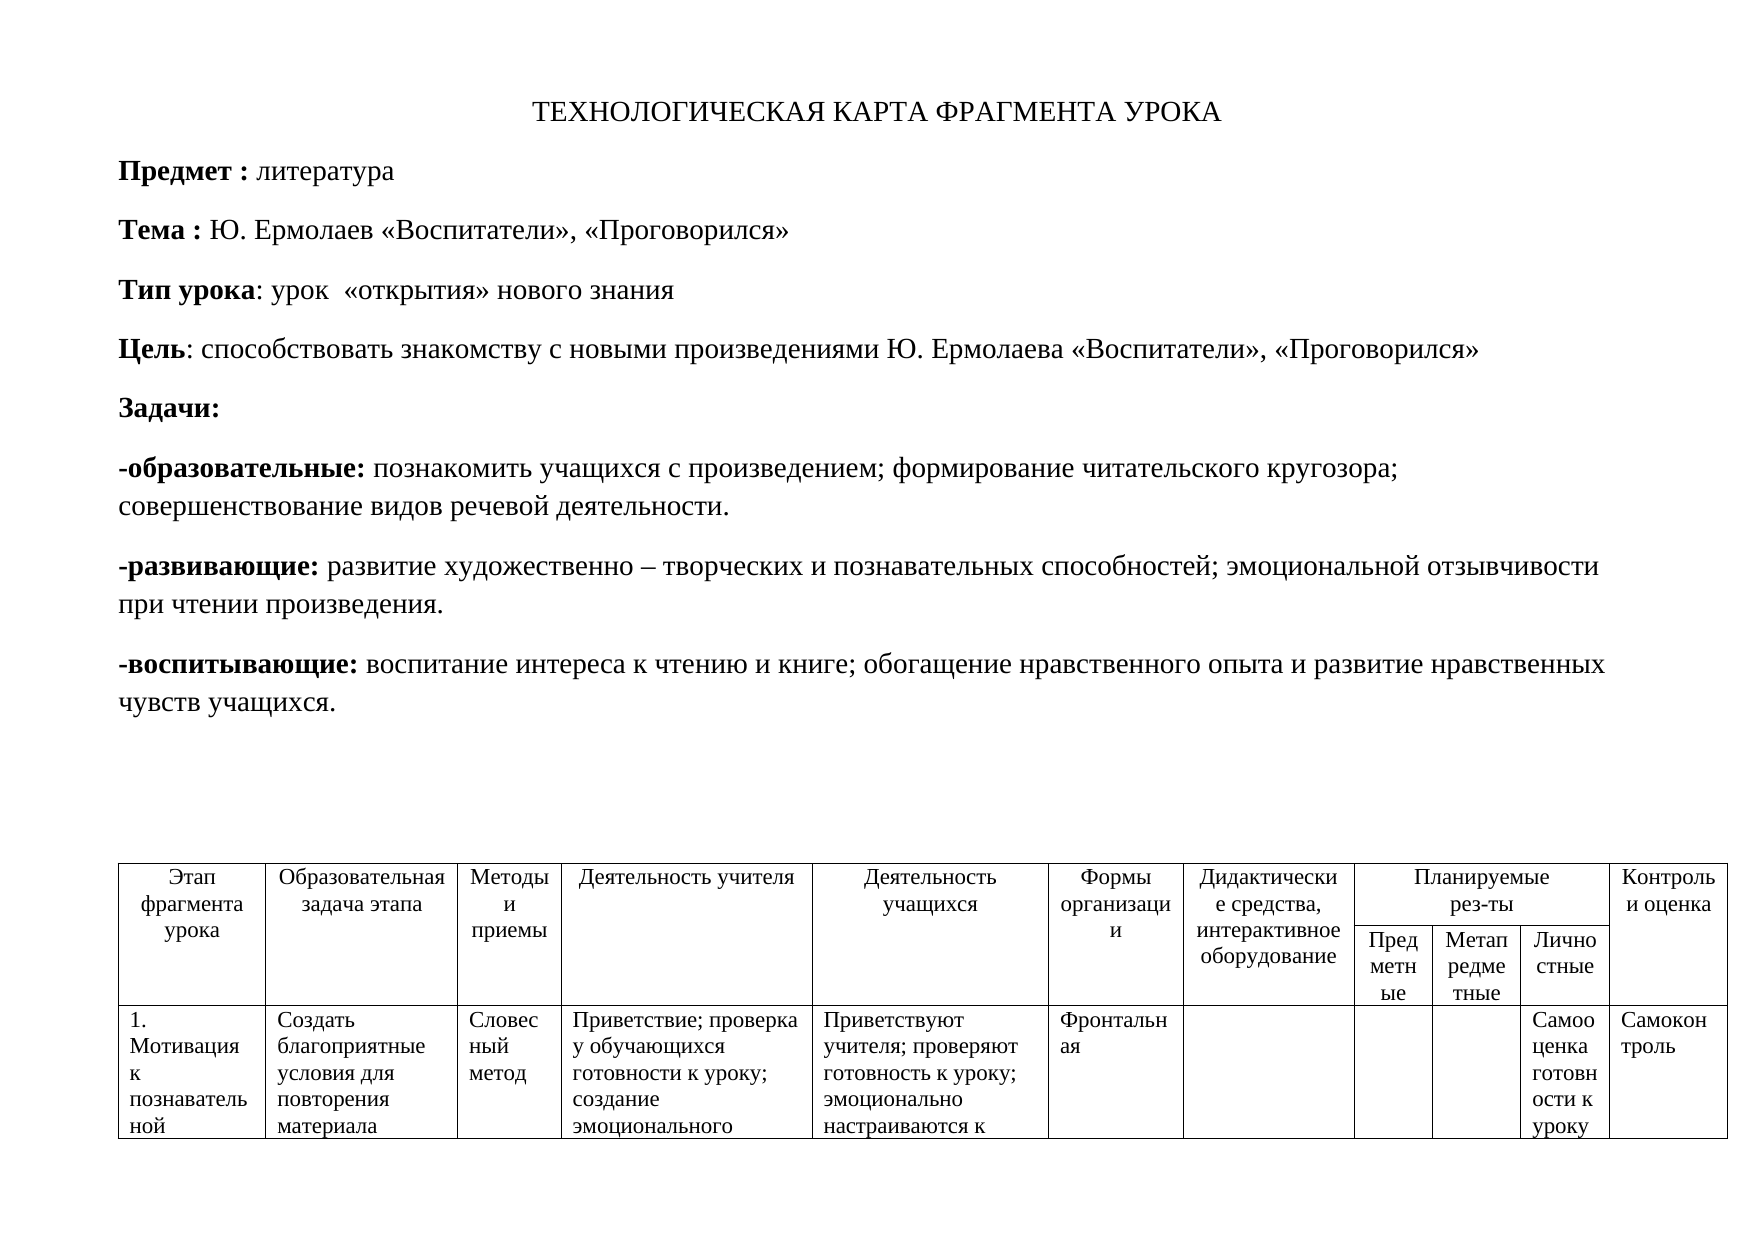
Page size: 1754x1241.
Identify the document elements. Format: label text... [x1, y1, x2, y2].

table_header Формы организации [1049, 864, 1183, 1005]
table_header Деятельность учителя [562, 864, 812, 1005]
table_header Деятельность учащихся [813, 864, 1048, 1005]
text Тип урока: урок «открытия» нового знания [118, 272, 1636, 305]
table_cell Личностные [1521, 926, 1609, 1005]
table_header Контроль и оценка [1610, 864, 1727, 1005]
table_cell [1433, 1006, 1520, 1138]
text -образовательные: познакомить учащихся с произведением; формирование читательского кругозора; совершенствование видов речевой деятельности. [118, 450, 1636, 522]
table_header Дидактические средства, интерактивное оборудование [1184, 864, 1354, 1005]
text -развивающие: развитие художественно – творческих и познавательных способностей; эмоциональной отзывчивости при чтении произведения. [118, 548, 1636, 620]
text Задачи: [118, 391, 1636, 424]
table_header Образовательная задача этапа [266, 864, 457, 1005]
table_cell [562, 1006, 812, 1138]
text Цель: способствовать знакомству с новыми произведениями Ю. Ермолаева «Воспитатели», «Проговорился» [118, 331, 1636, 365]
table_cell Метапредметные [1433, 926, 1520, 1005]
table_header Планируемые рез-ты [1355, 864, 1609, 925]
table_cell Фронтальная [1049, 1006, 1183, 1138]
table_cell [1355, 1006, 1432, 1138]
table_cell Предметные [1355, 926, 1432, 1005]
table_header Этап фрагмента урока [119, 864, 265, 1005]
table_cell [119, 1006, 265, 1138]
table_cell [266, 1006, 457, 1138]
text Тема : Ю. Ермолаев «Воспитатели», «Проговорился» [118, 212, 1636, 246]
text Предмет : литература [118, 153, 1636, 187]
text -воспитывающие: воспитание интереса к чтению и книге; обогащение нравственного опыта и развитие нравственных чувств учащихся. [118, 646, 1636, 718]
table_header Методы и приемы [458, 864, 561, 1005]
text ТЕХНОЛОГИЧЕСКАЯ КАРТА ФРАГМЕНТА УРОКА [118, 94, 1636, 127]
table_cell Самоконтроль [1610, 1006, 1727, 1138]
table_cell Словесный метод [458, 1006, 561, 1138]
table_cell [813, 1006, 1048, 1138]
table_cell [1521, 1006, 1609, 1138]
table_cell [1184, 1006, 1354, 1138]
